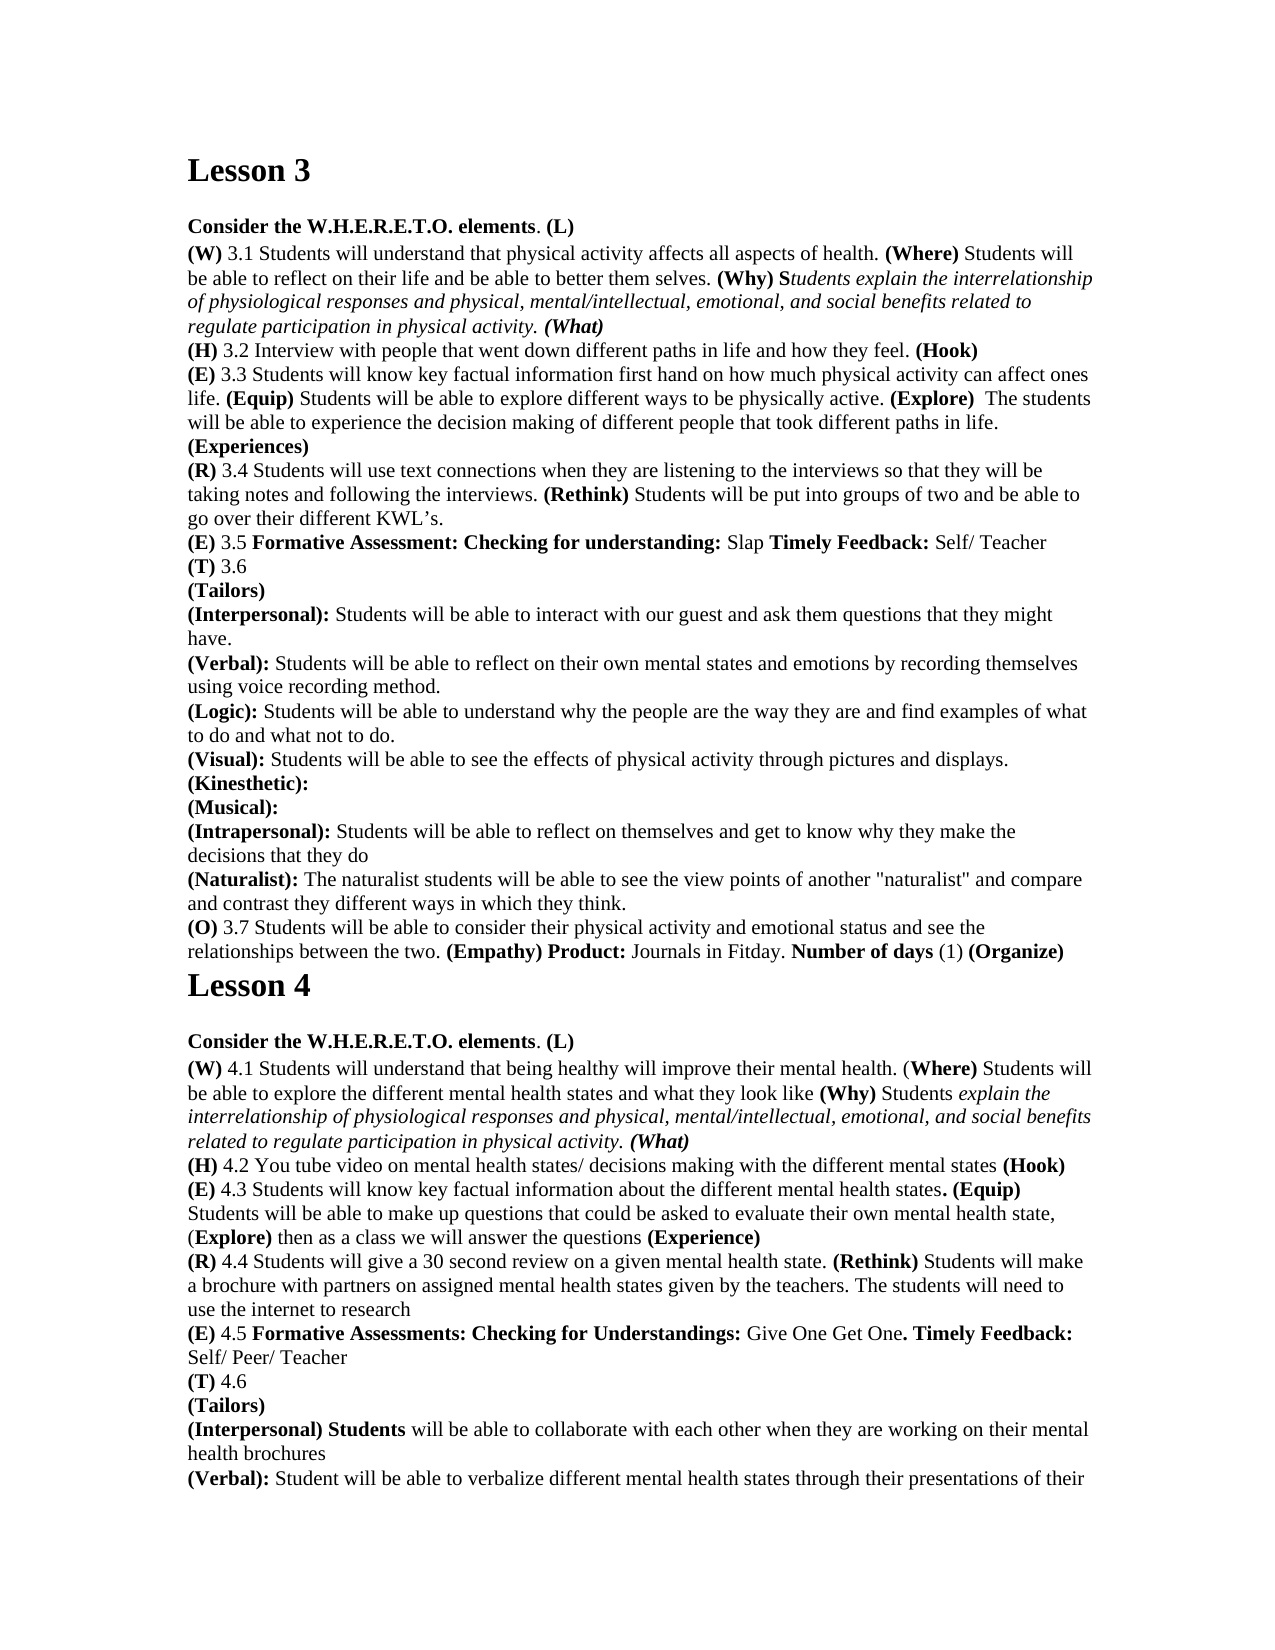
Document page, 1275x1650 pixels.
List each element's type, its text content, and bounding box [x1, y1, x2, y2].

table_header Consider the W.H.E.R.E.T.O. elements. (L) [186, 213, 1095, 240]
table_header Consider the W.H.E.R.E.T.O. elements. (L) [186, 1028, 1095, 1055]
table_cell (W) 3.1 Students will understand that physical activity affects all aspects of health. (Where) Students will be able to reflect on their life and be able to better them selves. (Why) Students explain the interrelationship of physiological responses and physical, mental/intellectual, emotional, and social benefits related to regulate participation in physical activity. (What) (H) 3.2 Interview with people that went down different paths in life and how they feel. (Hook) (E) 3.3 Students will know key factual information first hand on how much physical activity can affect ones life. (Equip) Students will be able to explore different ways to be physically active. (Explore) The students will be able to experience the decision making of different people that took different paths in life. (Experiences) (R) 3.4 Students will use text connections when they are listening to the interviews so that they will be taking notes and following the interviews. (Rethink) Students will be put into groups of two and be able to go over their different KWL’s. (E) 3.5 Formative Assessment: Checking for understanding: Slap Timely Feedback: Self/ Teacher (T) 3.6 (Tailors) (Interpersonal): Students will be able to interact with our guest and ask them questions that they might have. (Verbal): Students will be able to reflect on their own mental states and emotions by recording themselves using voice recording method. (Logic): Students will be able to understand why the people are the way they are and find examples of what to do and what not to do. (Visual): Students will be able to see the effects of physical activity through pictures and displays. (Kinesthetic): (Musical): (Intrapersonal): Students will be able to reflect on themselves and get to know why they make the decisions that they do (Naturalist): The naturalist students will be able to see the view points of another "naturalist" and compare and contrast they different ways in which they think. (O) 3.7 Students will be able to consider their physical activity and emotional status and see the relationships between the two. (Empathy) Product: Journals in Fitday. Number of days (1) (Organize) [186, 240, 1095, 965]
text Lesson 3 [187, 150, 1087, 188]
text Lesson 4 [187, 965, 1087, 1003]
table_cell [186, 1055, 1095, 1491]
